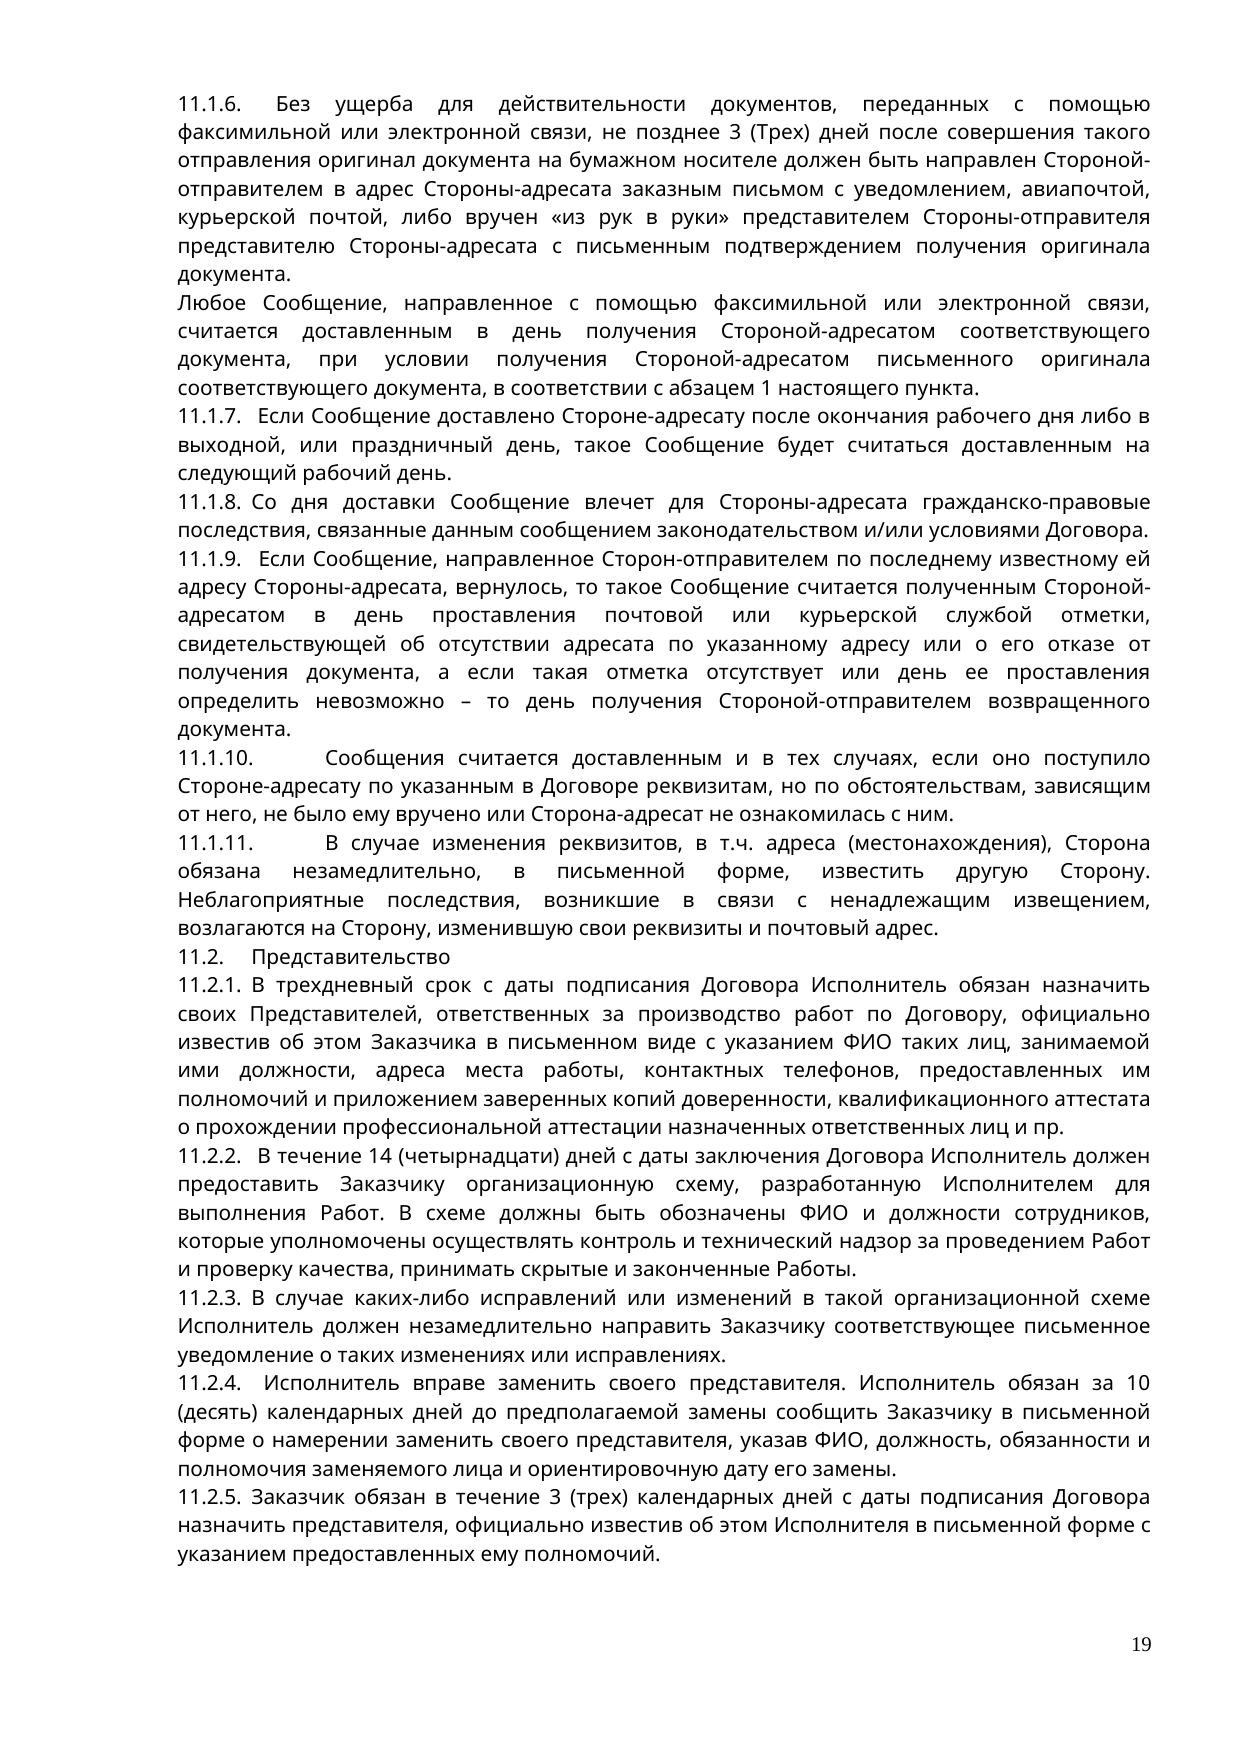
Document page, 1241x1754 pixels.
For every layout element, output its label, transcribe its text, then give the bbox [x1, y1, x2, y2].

list В трехдневный срок с даты подписания Договора Исполнитель обязан назначить своих Представителей, ответственных за производство работ по Договору, официально известив об этом Заказчика в письменном виде с указанием ФИО таких лиц, занимаемой ими должности, адреса места работы, контактных телефонов, предоставленных им полномочий и приложением заверенных копий доверенности, квалификационного аттестата о прохождении профессиональной аттестации назначенных ответственных лиц и пр. [177, 970, 1152, 1141]
list Со дня доставки Сообщение влечет для Стороны-адресата гражданско-правовые последствия, связанные данным сообщением законодательством и/или условиями Договора. [177, 487, 1152, 544]
list Сообщения считается доставленным и в тех случаях, если оно поступило Стороне-адресату по указанным в Договоре реквизитам, но по обстоятельствам, зависящим от него, не было ему вручено или Сторона-адресат не ознакомилась с ним. [177, 743, 1152, 828]
list Исполнитель вправе заменить своего представителя. Исполнитель обязан за 10 (десять) календарных дней до предполагаемой замены сообщить Заказчику в письменной форме о намерении заменить своего представителя, указав ФИО, должность, обязанности и полномочия заменяемого лица и ориентировочную дату его замены. [177, 1368, 1152, 1482]
list Представительство [177, 942, 1152, 970]
list Без ущерба для действительности документов, переданных с помощью факсимильной или электронной связи, не позднее 3 (Трех) дней после совершения такого отправления оригинал документа на бумажном носителе должен быть направлен Стороной-отправителем в адрес Стороны-адресата заказным письмом с уведомлением, авиапочтой, курьерской почтой, либо вручен «из рук в руки» представителем Стороны-отправителя представителю Стороны-адресата с письменным подтверждением получения оригинала документа. [177, 89, 1152, 288]
text Любое Сообщение, направленное с помощью факсимильной или электронной связи, считается доставленным в день получения Стороной-адресатом соответствующего документа, при условии получения Стороной-адресатом письменного оригинала соответствующего документа, в соответствии с абзацем 1 настоящего пункта. [177, 288, 1152, 401]
list Если Сообщение доставлено Стороне-адресату после окончания рабочего дня либо в выходной, или праздничный день, такое Сообщение будет считаться доставленным на следующий рабочий день. [177, 401, 1152, 487]
list В случае изменения реквизитов, в т.ч. адреса (местонахождения), Сторона обязана незамедлительно, в письменной форме, известить другую Сторону. Неблагоприятные последствия, возникшие в связи с ненадлежащим извещением, возлагаются на Сторону, изменившую свои реквизиты и почтовый адрес. [177, 828, 1152, 942]
list В случае каких-либо исправлений или изменений в такой организационной схеме Исполнитель должен незамедлительно направить Заказчику соответствующее письменное уведомление о таких изменениях или исправлениях. [177, 1283, 1152, 1368]
list В течение 14 (четырнадцати) дней с даты заключения Договора Исполнитель должен предоставить Заказчику организационную схему, разработанную Исполнителем для выполнения Работ. В схеме должны быть обозначены ФИО и должности сотрудников, которые уполномочены осуществлять контроль и технический надзор за проведением Работ и проверку качества, принимать скрытые и законченные Работы. [177, 1141, 1152, 1283]
list Заказчик обязан в течение 3 (трех) календарных дней с даты подписания Договора назначить представителя, официально известив об этом Исполнителя в письменной форме с указанием предоставленных ему полномочий. [177, 1482, 1152, 1567]
list Если Сообщение, направленное Сторон-отправителем по последнему известному ей адресу Стороны-адресата, вернулось, то такое Сообщение считается полученным Стороной-адресатом в день проставления почтовой или курьерской службой отметки, свидетельствующей об отсутствии адресата по указанному адресу или о его отказе от получения документа, а если такая отметка отсутствует или день ее проставления определить невозможно – то день получения Стороной-отправителем возвращенного документа. [177, 544, 1152, 743]
